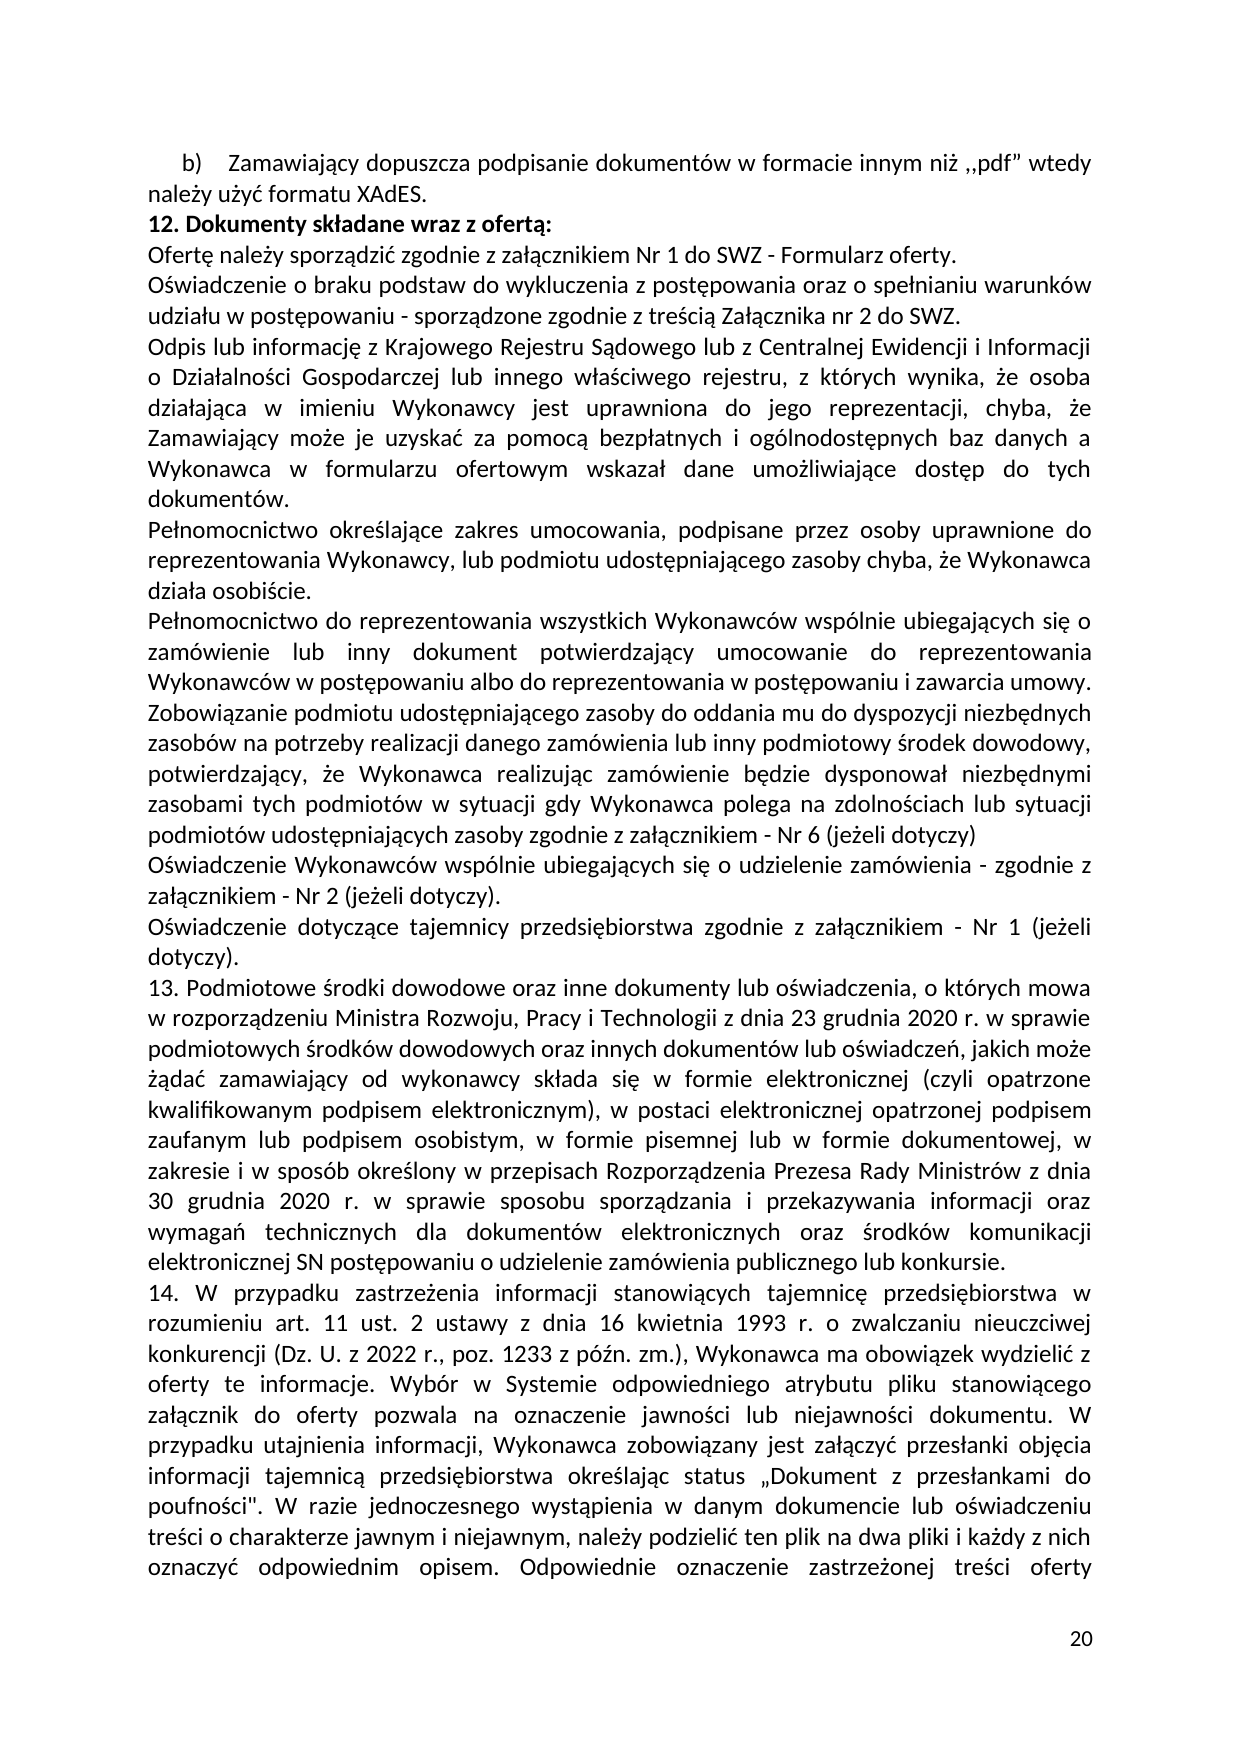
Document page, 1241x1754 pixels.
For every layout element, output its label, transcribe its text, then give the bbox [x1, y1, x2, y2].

text Zobowiązanie podmiotu udostępniającego zasoby do oddania mu do dyspozycji niezbędnych zasobów na potrzeby realizacji danego zamówienia lub inny podmiotowy środek dowodowy, potwierdzający, że Wykonawca realizując zamówienie będzie dysponował niezbędnymi zasobami tych podmiotów w sytuacji gdy Wykonawca polega na zdolnościach lub sytuacji podmiotów udostępniających zasoby zgodnie z załącznikiem - Nr 6 (jeżeli dotyczy) [148, 697, 1093, 849]
text Ofertę należy sporządzić zgodnie z załącznikiem Nr 1 do SWZ - Formularz oferty. [148, 239, 1093, 270]
text Oświadczenie Wykonawców wspólnie ubiegających się o udzielenie zamówienia - zgodnie z załącznikiem - Nr 2 (jeżeli dotyczy). [148, 849, 1093, 911]
text Pełnomocnictwo określające zakres umocowania, podpisane przez osoby uprawnione do reprezentowania Wykonawcy, lub podmiotu udostępniającego zasoby chyba, że Wykonawca działa osobiście. [148, 514, 1093, 605]
text b) Zamawiający dopuszcza podpisanie dokumentów w formacie innym niż ,,pdf” wtedy należy użyć formatu XAdES. [148, 148, 1093, 209]
text Oświadczenie dotyczące tajemnicy przedsiębiorstwa zgodnie z załącznikiem - Nr 1 (jeżeli dotyczy). [148, 911, 1093, 972]
text Oświadczenie o braku podstaw do wykluczenia z postępowania oraz o spełnianiu warunków udziału w postępowaniu - sporządzone zgodnie z treścią Załącznika nr 2 do SWZ. [148, 270, 1093, 331]
text 13. Podmiotowe środki dowodowe oraz inne dokumenty lub oświadczenia, o których mowa w rozporządzeniu Ministra Rozwoju, Pracy i Technologii z dnia 23 grudnia 2020 r. w sprawie podmiotowych środków dowodowych oraz innych dokumentów lub oświadczeń, jakich może żądać zamawiający od wykonawcy składa się w formie elektronicznej (czyli opatrzone kwalifikowanym podpisem elektronicznym), w postaci elektronicznej opatrzonej podpisem zaufanym lub podpisem osobistym, w formie pisemnej lub w formie dokumentowej, w zakresie i w sposób określony w przepisach Rozporządzenia Prezesa Rady Ministrów z dnia 30 grudnia 2020 r. w sprawie sposobu sporządzania i przekazywania informacji oraz wymagań technicznych dla dokumentów elektronicznych oraz środków komunikacji elektronicznej SN postępowaniu o udzielenie zamówienia publicznego lub konkursie. [148, 972, 1093, 1277]
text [148, 1277, 1093, 1582]
text Odpis lub informację z Krajowego Rejestru Sądowego lub z Centralnej Ewidencji i Informacji o Działalności Gospodarczej lub innego właściwego rejestru, z których wynika, że osoba działająca w imieniu Wykonawcy jest uprawniona do jego reprezentacji, chyba, że Zamawiający może je uzyskać za pomocą bezpłatnych i ogólnodostępnych baz danych a Wykonawca w formularzu ofertowym wskazał dane umożliwiające dostęp do tych dokumentów. [148, 331, 1093, 514]
text 12. Dokumenty składane wraz z ofertą: [148, 209, 1093, 239]
text Pełnomocnictwo do reprezentowania wszystkich Wykonawców wspólnie ubiegających się o zamówienie lub inny dokument potwierdzający umocowanie do reprezentowania Wykonawców w postępowaniu albo do reprezentowania w postępowaniu i zawarcia umowy. [148, 605, 1093, 697]
